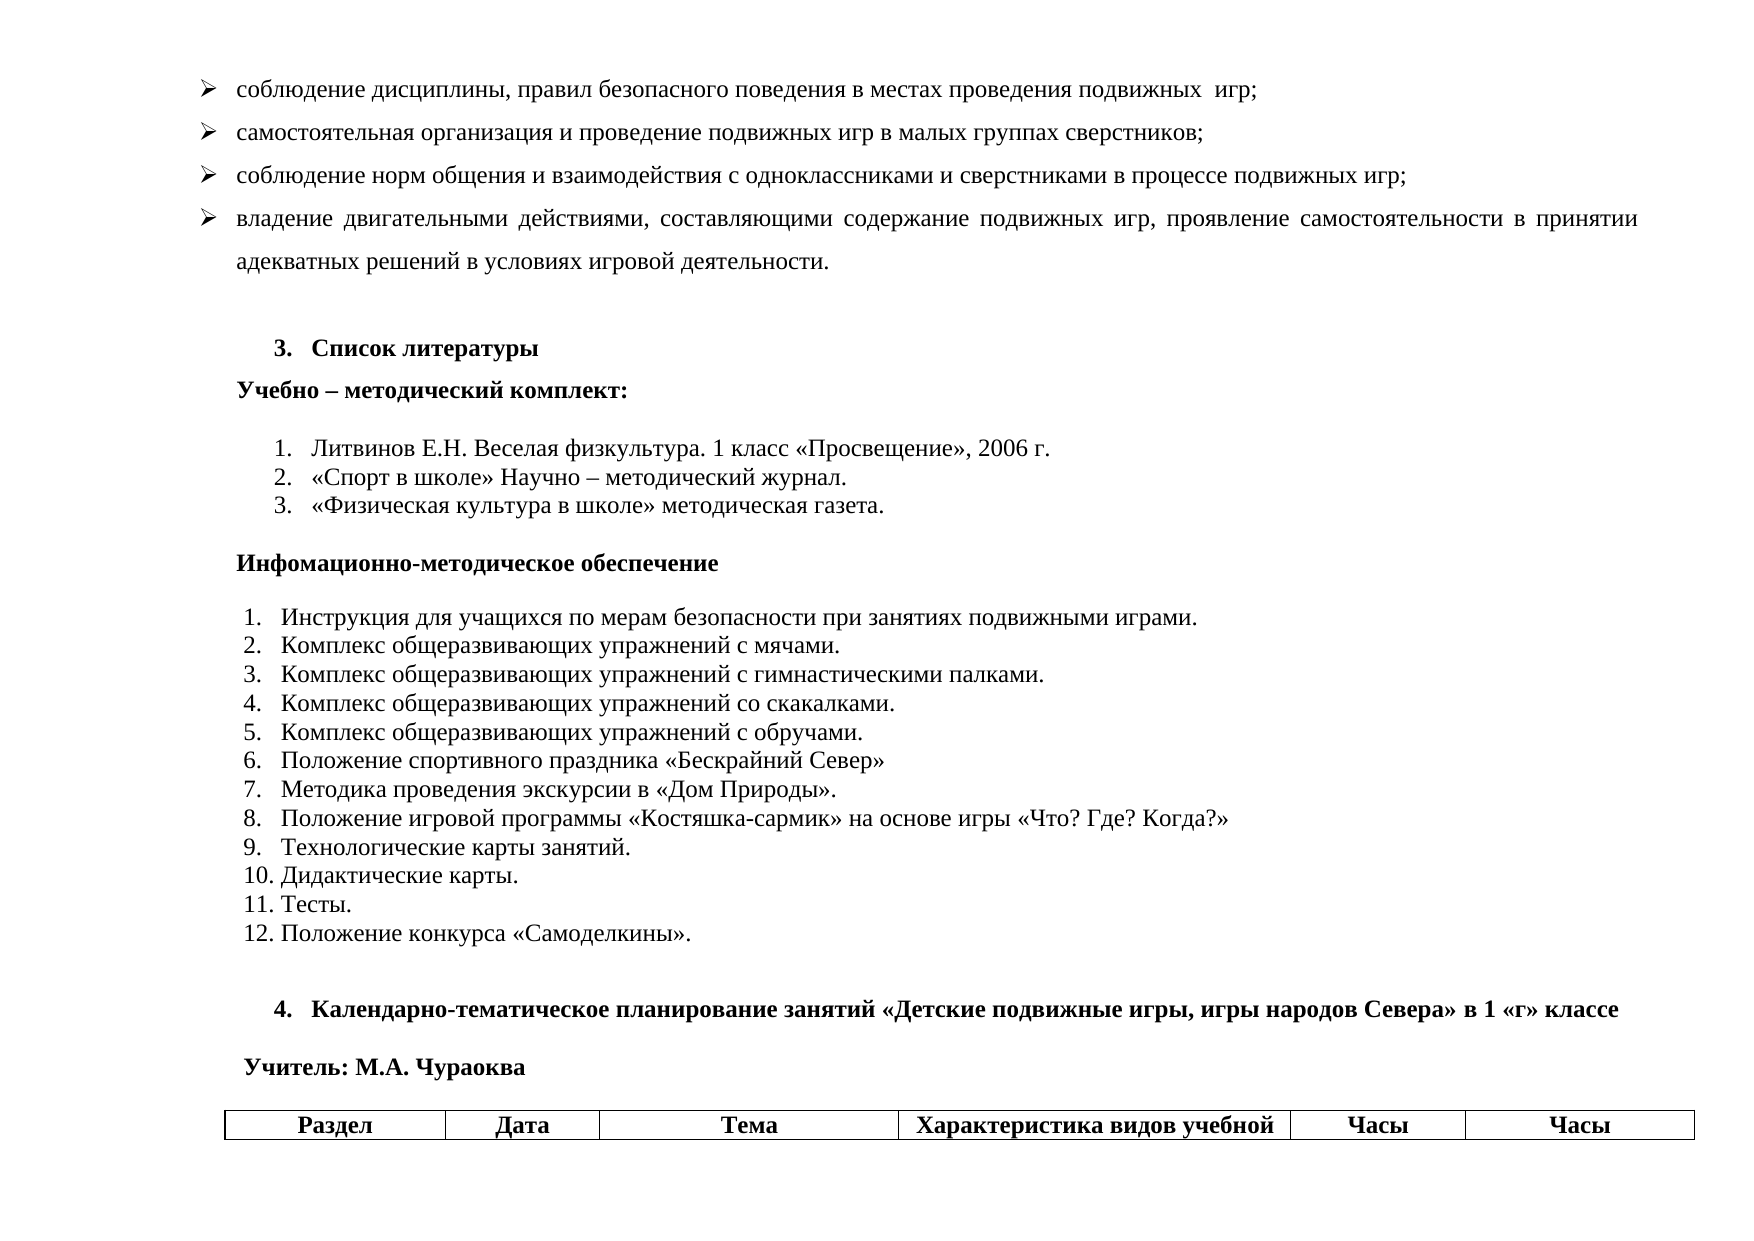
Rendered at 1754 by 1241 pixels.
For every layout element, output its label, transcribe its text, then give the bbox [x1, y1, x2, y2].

list Технологические карты занятий. [243, 832, 1639, 860]
list Комплекс общеразвивающих упражнений с обручами. [243, 717, 1639, 745]
list Дидактические карты. [243, 860, 1639, 889]
list соблюдение норм общения и взаимодействия с одноклассниками и сверстниками в процессе подвижных игр; [199, 160, 1639, 189]
text Учитель: М.А. Чураоква [236, 1052, 1639, 1081]
text Учебно – методический комплект: [236, 375, 1639, 404]
list Тесты. [243, 889, 1639, 918]
list владение двигательными действиями, составляющими содержание подвижных игр, проявление самостоятельности в принятии адекватных решений в условиях игровой деятельности. [199, 203, 1639, 275]
text Инфомационно-методическое обеспечение [236, 548, 1639, 577]
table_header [1466, 1111, 1694, 1139]
list соблюдение дисциплины, правил безопасного поведения в местах проведения подвижных игр; [199, 74, 1639, 103]
list Положение игровой программы «Костяшка-сармик» на основе игры «Что? Где? Когда?» [243, 803, 1639, 832]
list Комплекс общеразвивающих упражнений с гимнастическими палками. [243, 659, 1639, 688]
table_header Тема [600, 1111, 898, 1139]
table_header Дата проведения [446, 1111, 599, 1139]
list Инструкция для учащихся по мерам безопасности при занятиях подвижными играми. [243, 602, 1639, 630]
list Календарно-тематическое планирование занятий «Детские подвижные игры, игры народов Севера» в 1 «г» классе [274, 994, 1639, 1023]
list Список литературы [274, 333, 1639, 361]
list «Физическая культура в школе» методическая газета. [274, 490, 1639, 519]
list Литвинов Е.Н. Веселая физкультура. 1 класс «Просвещение», 2006 г. [274, 433, 1639, 462]
list Положение конкурса «Самоделкины». [243, 918, 1639, 947]
list «Спорт в школе» Научно – методический журнал. [274, 462, 1639, 490]
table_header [1291, 1111, 1465, 1139]
list Методика проведения экскурсии в «Дом Природы». [243, 774, 1639, 803]
list Комплекс общеразвивающих упражнений со скакалками. [243, 688, 1639, 717]
list самостоятельная организация и проведение подвижных игр в малых группах сверстников; [199, 117, 1639, 146]
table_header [226, 1111, 445, 1139]
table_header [899, 1111, 1290, 1139]
list Комплекс общеразвивающих упражнений с мячами. [243, 630, 1639, 659]
list Положение спортивного праздника «Бескрайний Север» [243, 745, 1639, 774]
